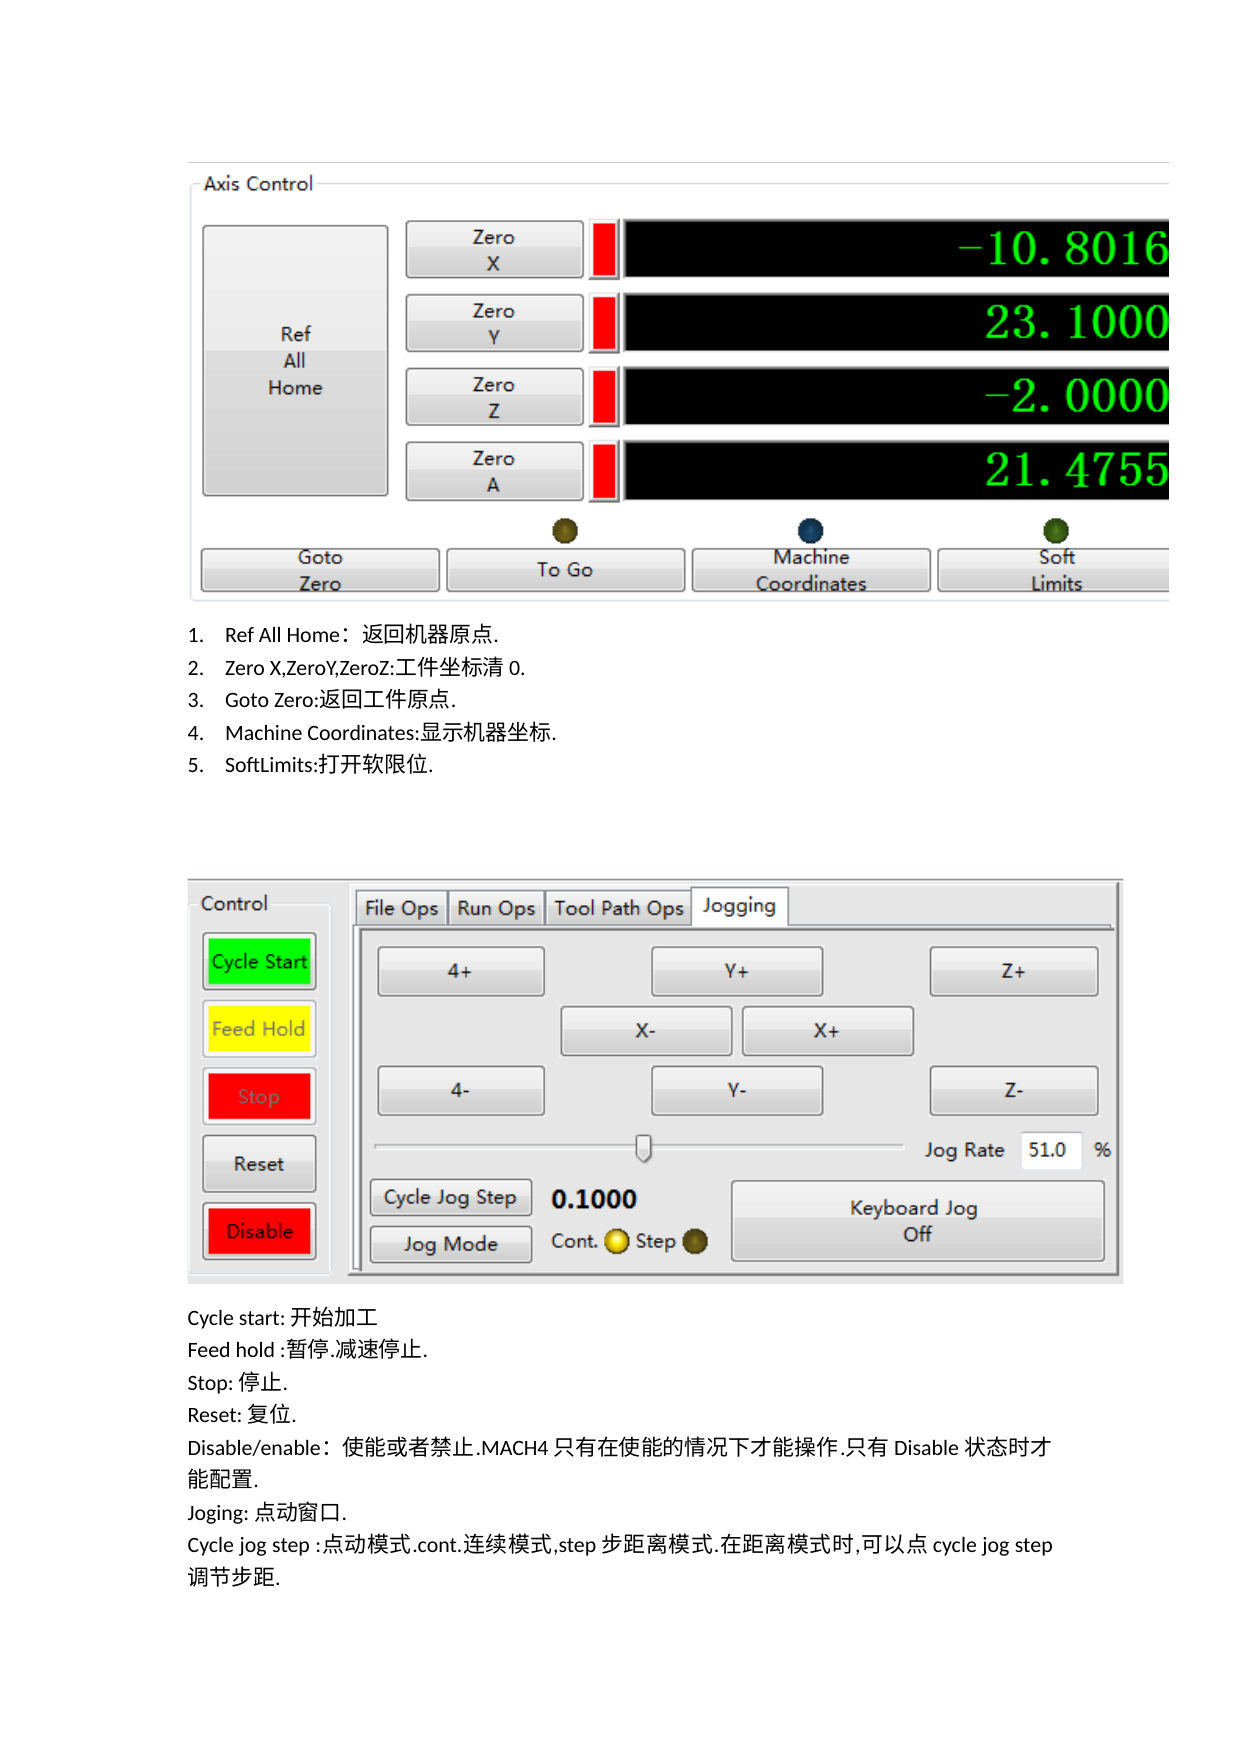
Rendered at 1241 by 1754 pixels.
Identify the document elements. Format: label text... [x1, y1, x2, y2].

picture [187, 162, 1169, 608]
list Goto Zero:返回工件原点. [187, 682, 1053, 714]
text Cycle jog step :点动模式.cont.连续模式,step步距离模式.在距离模式时,可以点cycle jog step 调节步距. [187, 1527, 1053, 1592]
text Reset: 复位. [187, 1397, 1053, 1429]
list Zero X,ZeroY,ZeroZ:工件坐标清0. [187, 649, 1053, 682]
text Cycle start: 开始加工 [187, 1299, 1053, 1332]
text Feed hold :暂停.减速停止. [187, 1332, 1053, 1364]
list Ref All Home：返回机器原点. [187, 617, 1053, 649]
list SoftLimits:打开软限位. [187, 747, 1053, 779]
text Joging: 点动窗口. [187, 1494, 1053, 1527]
picture [187, 877, 1124, 1284]
list Machine Coordinates:显示机器坐标. [187, 714, 1053, 747]
text Stop: 停止. [187, 1364, 1053, 1397]
text Disable/enable：使能或者禁止.MACH4只有在使能的情况下才能操作.只有Disable 状态时才能配置. [187, 1429, 1053, 1494]
